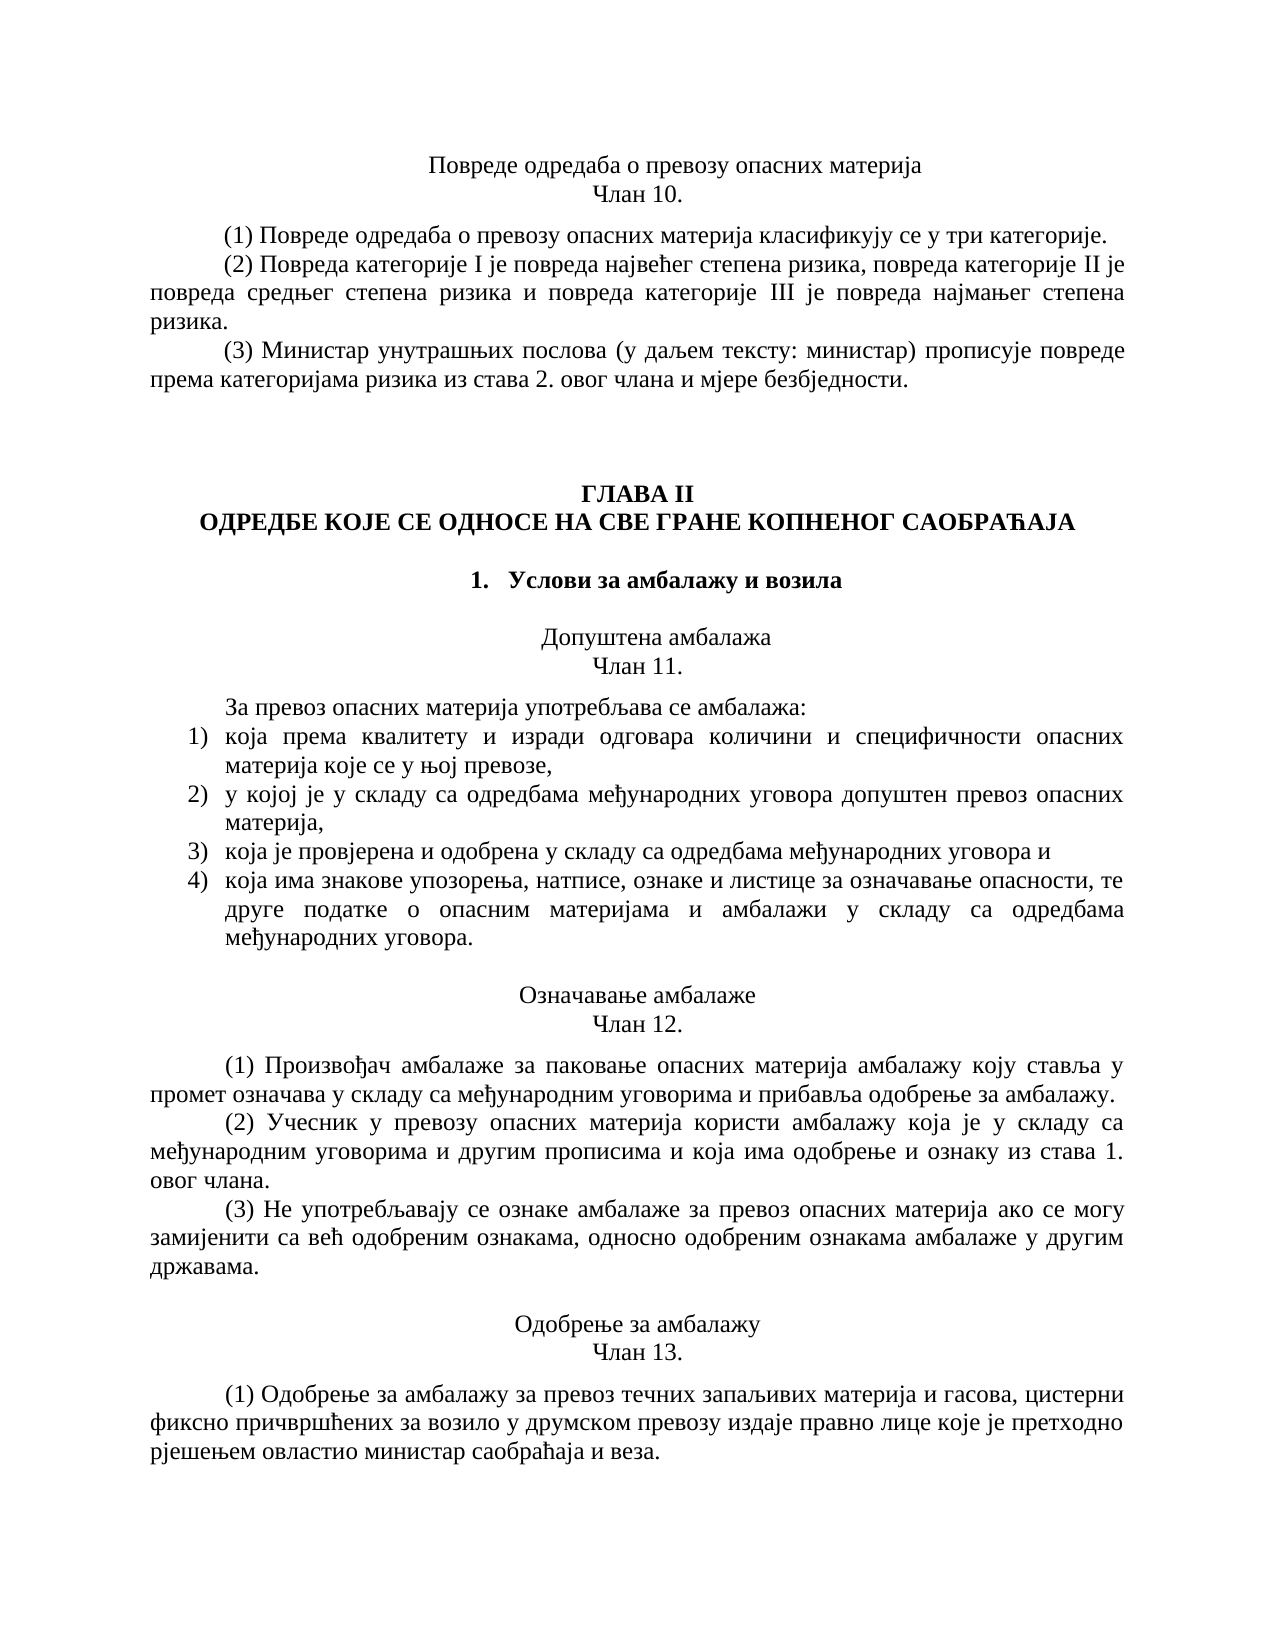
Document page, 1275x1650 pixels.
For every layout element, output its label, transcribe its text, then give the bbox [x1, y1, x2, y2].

text Члан 10. [150, 179, 1125, 207]
text Члан 13. [150, 1337, 1125, 1366]
text (2) Учесник у превозу опасних материја користи амбалажу која је у склaду са мeђунaрoдним уговорима и другим прописима и која има одобрење и ознаку из става 1. овог члана. [150, 1107, 1125, 1194]
text Одобрење за амбалажу [150, 1309, 1125, 1337]
list Услови за амбалажу и возила [187, 565, 1125, 594]
text Повреде одредаба о превозу опасних материја [150, 150, 1125, 179]
text ГЛАВА II [150, 479, 1125, 507]
text ОДРЕДБЕ КОЈЕ СЕ ОДНОСЕ НА СВЕ ГРАНЕ КОПНЕНОГ САОБРАЋАЈА [150, 507, 1125, 536]
list (1) Повреде одредаба о превозу опасних материја класификују се у три категорије. [150, 220, 1125, 249]
list која има знакове упозорења, натписе, ознаке и листице за означавање опасности, те друге податке о опасним материјама и амбалажи у складу са одредбама међународних уговора. [187, 865, 1125, 951]
text Члан 11. [150, 651, 1125, 680]
text (3) Не употребљавају се ознаке амбалаже за превоз опасних материја ако се могу замијенити са већ одобреним ознакама, односно одобреним ознакама амбалаже у другим државама. [150, 1194, 1125, 1280]
list у којој је у складу са одредбама међународних уговора допуштен превоз опасних материја, [187, 779, 1125, 836]
list (2) Повреда категорије I је повреда највећег степена ризика, повреда категорије II је повреда средњег степена ризика и повреда категорије III је повреда најмањег степена ризика. [150, 249, 1125, 335]
text (1) Произвођач амбалаже за паковање опасних материја амбалажу коју ставља у промет означава у складу са међународним уговорима и прибавља одобрење за амбалажу. [150, 1050, 1125, 1107]
list која је провјерена и одобрена у складу са одредбама међународних уговора и [187, 836, 1125, 865]
text За превоз опасних материја употребљава се амбалажа: [150, 692, 1125, 721]
text Означавање амбалаже [150, 980, 1125, 1009]
list која према квалитету и изради одговара количини и специфичности опасних материја које се у њој превозе, [187, 721, 1125, 779]
text (1) Одобрење за амбалажу за превоз течних запаљивих материја и гасова, цистерни фиксно причвршћених за возило у друмском превозу издаје правно лице које је претходно рјешењем овластио министар саобраћаја и веза. [150, 1379, 1125, 1465]
list (3) Министар унутрашњих послова (у даљем тексту: министар) прописује повреде према категоријама ризика из става 2. овог члана и мјере безбједности. [150, 335, 1125, 392]
text Допуштена амбалажа [187, 622, 1125, 651]
text Члан 12. [150, 1009, 1125, 1037]
